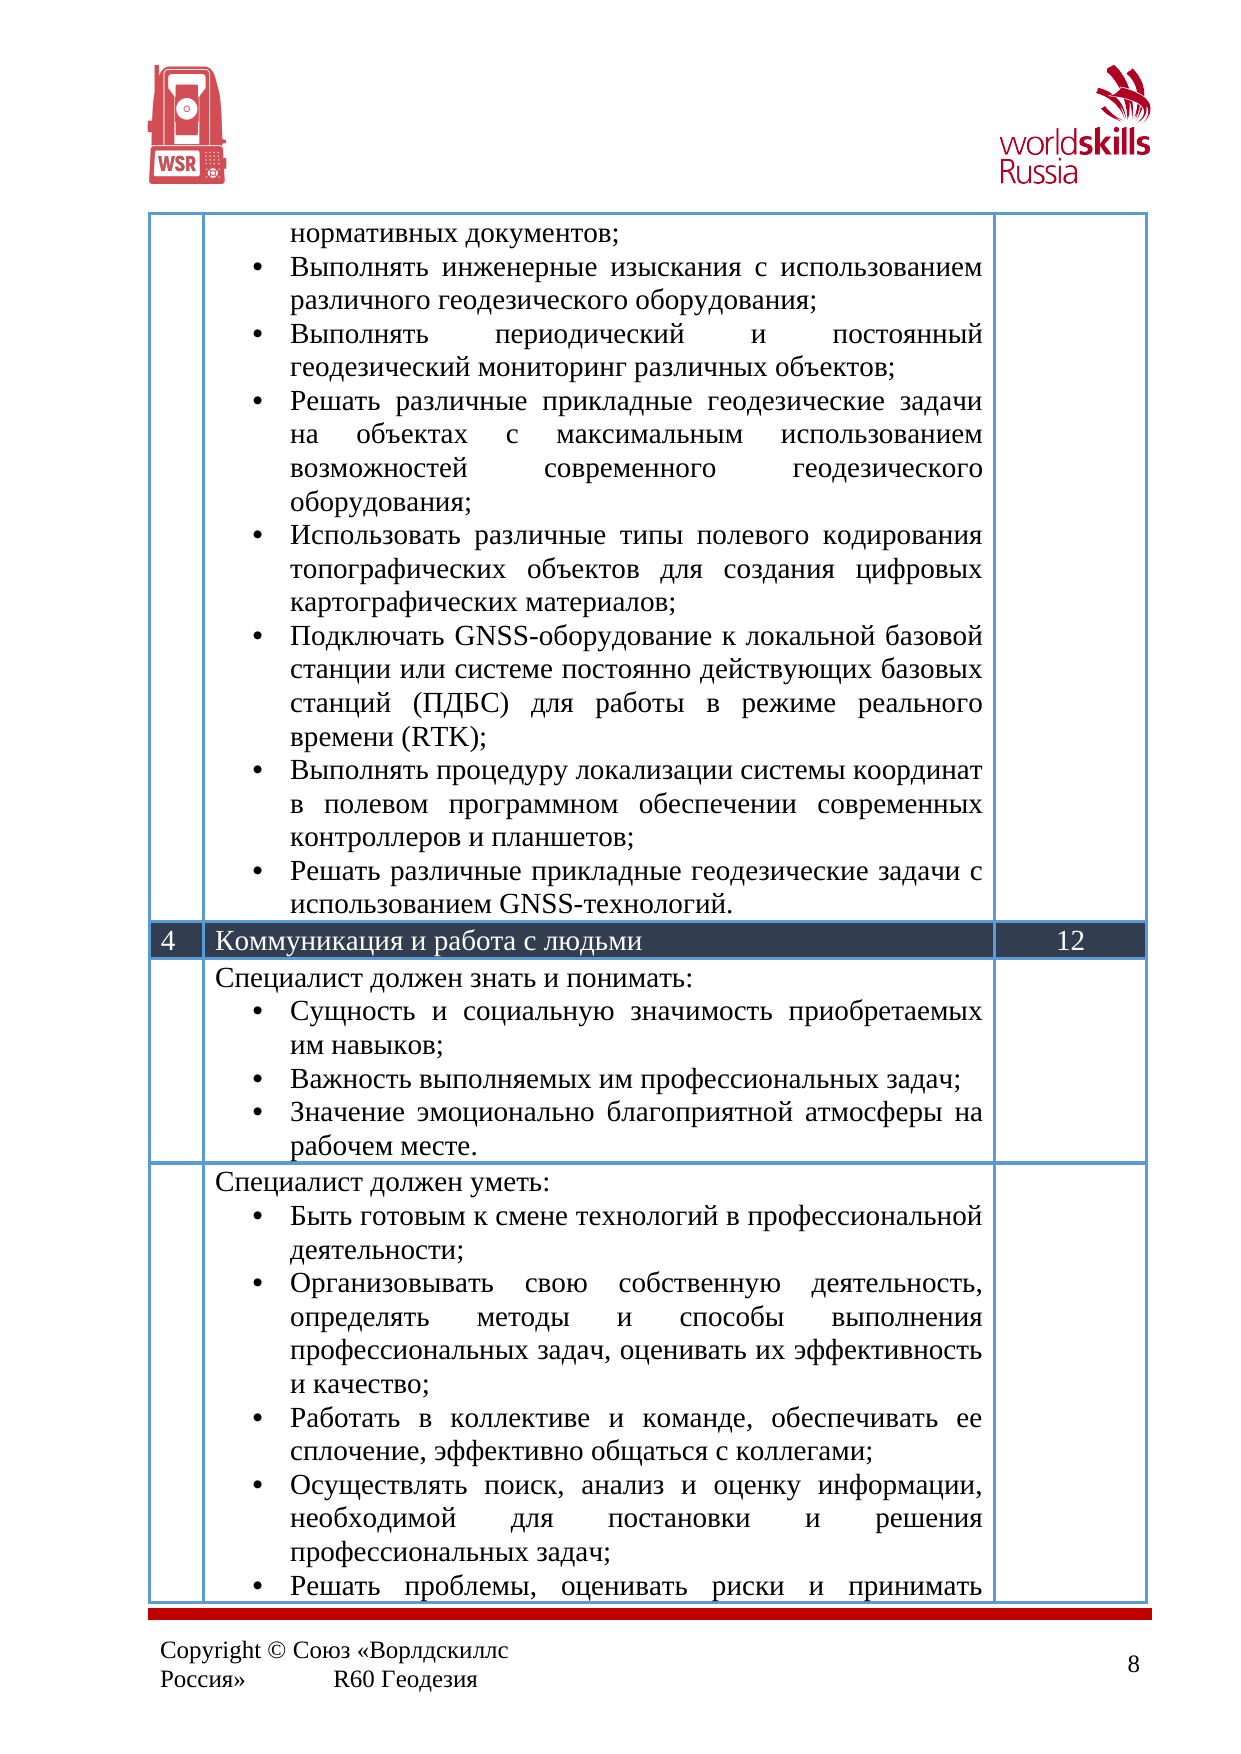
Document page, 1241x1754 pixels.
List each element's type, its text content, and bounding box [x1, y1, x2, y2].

picture [147, 65, 227, 184]
table_cell 4 [151, 923, 202, 957]
table_cell Коммуникация и работа с людьми [205, 923, 993, 957]
table_cell [151, 215, 202, 920]
table_cell [996, 960, 1145, 1161]
table_cell [996, 215, 1145, 920]
table_cell [151, 1165, 202, 1601]
table_cell [151, 960, 202, 1161]
table_cell 12 [996, 923, 1145, 957]
table_cell [996, 1165, 1145, 1601]
table_cell Специалист должен знать и понимать: Сущность и социальную значимость приобретаемых им навыков; Важность выполняемых им профессиональных задач; Значение эмоционально благоприятной атмосферы на рабочем месте. [205, 960, 993, 1161]
picture [999, 65, 1151, 184]
